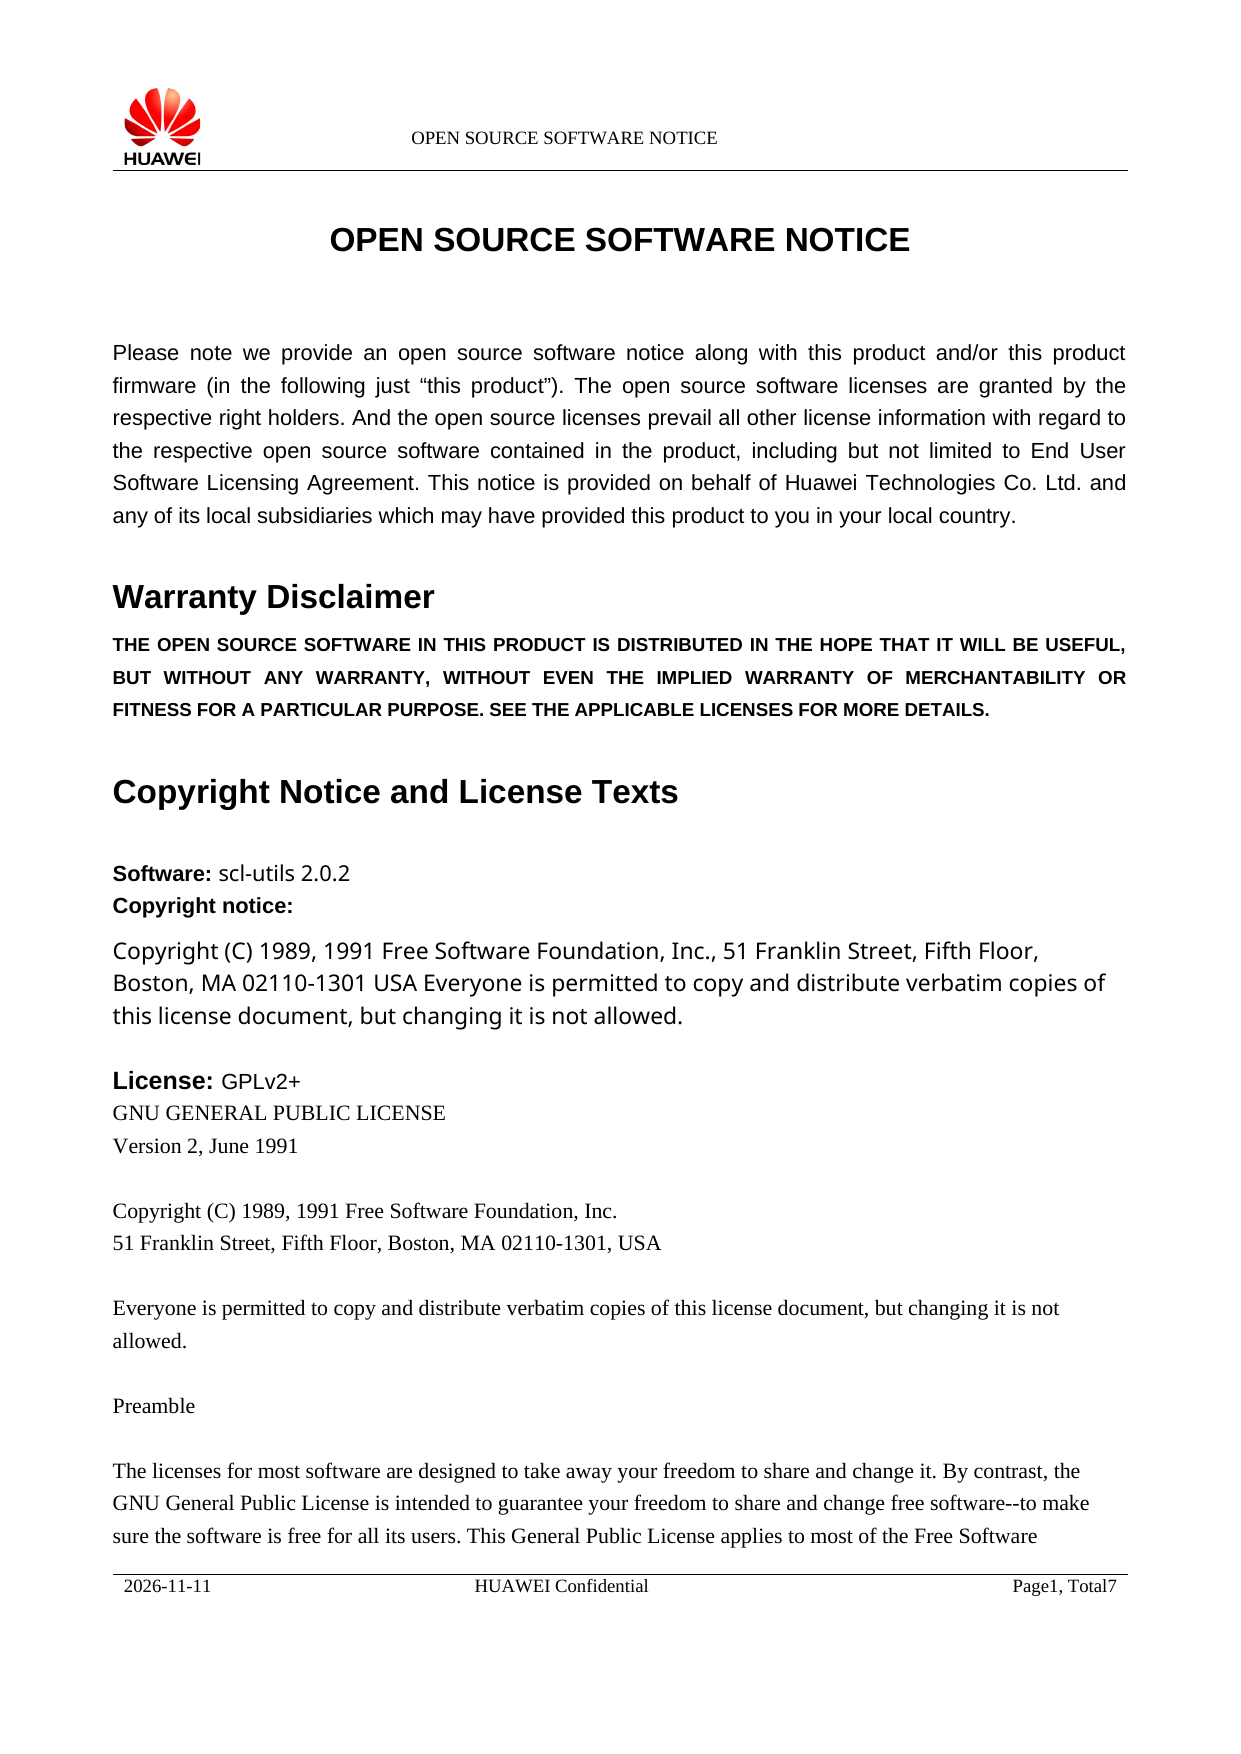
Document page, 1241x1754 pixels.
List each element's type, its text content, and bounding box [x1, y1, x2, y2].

text License: GPLv2+ [112, 1064, 1128, 1096]
picture [124, 88, 201, 165]
text Copyright Notice and License Texts [112, 759, 1128, 824]
text Please note we provide an open source software notice along with this product and/or this product firmware (in the following just “this product”). The open source software licenses are granted by the respective right holders. And the open source licenses prevail all other license information with regard to the respective open source software contained in the product, including but not limited to End User Software Licensing Agreement. This notice is provided on behalf of Huawei Technologies Co. Ltd. and any of its local subsidiaries which may have provided this product to you in your local country. [112, 336, 1128, 531]
text Copyright (C) 1989, 1991 Free Software Foundation, Inc., 51 Franklin Street, Fifth Floor, Boston, MA 02110-1301 USA Everyone is permitted to copy and distribute verbatim copies of this license document, but changing it is not allowed. [112, 934, 1128, 1064]
text Copyright notice: [112, 889, 1128, 921]
text The open source software in this product is distributed in the hope that it will be useful, but WITHOUT ANY WARRANTY, without even the implied warranty of MERCHANTABILITY or FITNESS FOR A PARTICULAR PURPOSE. See the applicable licenses for more details. [112, 629, 1128, 726]
text Warranty Disclaimer [112, 564, 1128, 629]
text OPEN SOURCE SOFTWARE NOTICE [112, 206, 1128, 271]
title Software: scl-utils 2.0.2 [112, 856, 1128, 889]
